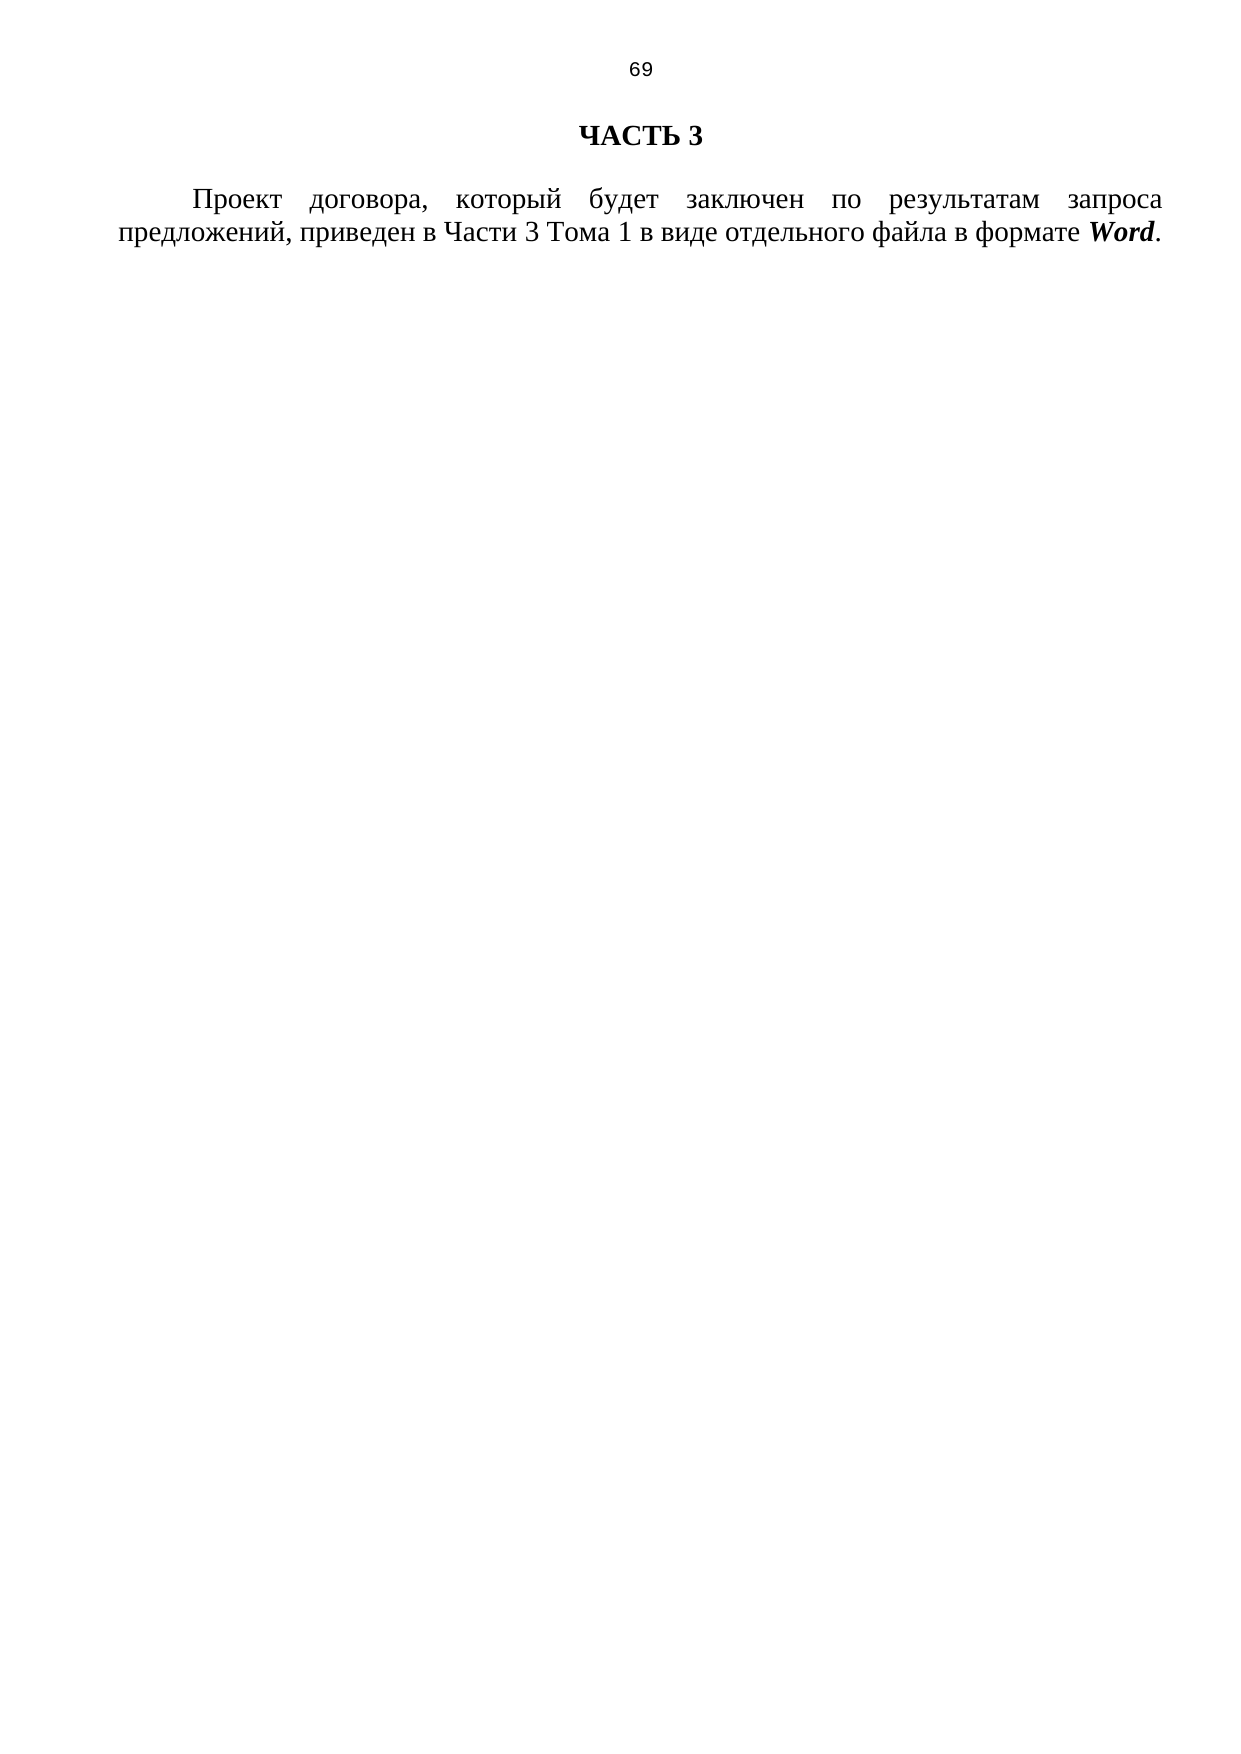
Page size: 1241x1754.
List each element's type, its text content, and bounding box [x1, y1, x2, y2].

subtitle ЧАСТЬ 3 [118, 118, 1163, 152]
text Проект договора, который будет заключен по результатам запроса предложений, приведен в Части 3 Тома 1 в виде отдельного файла в формате Word. [118, 181, 1163, 248]
